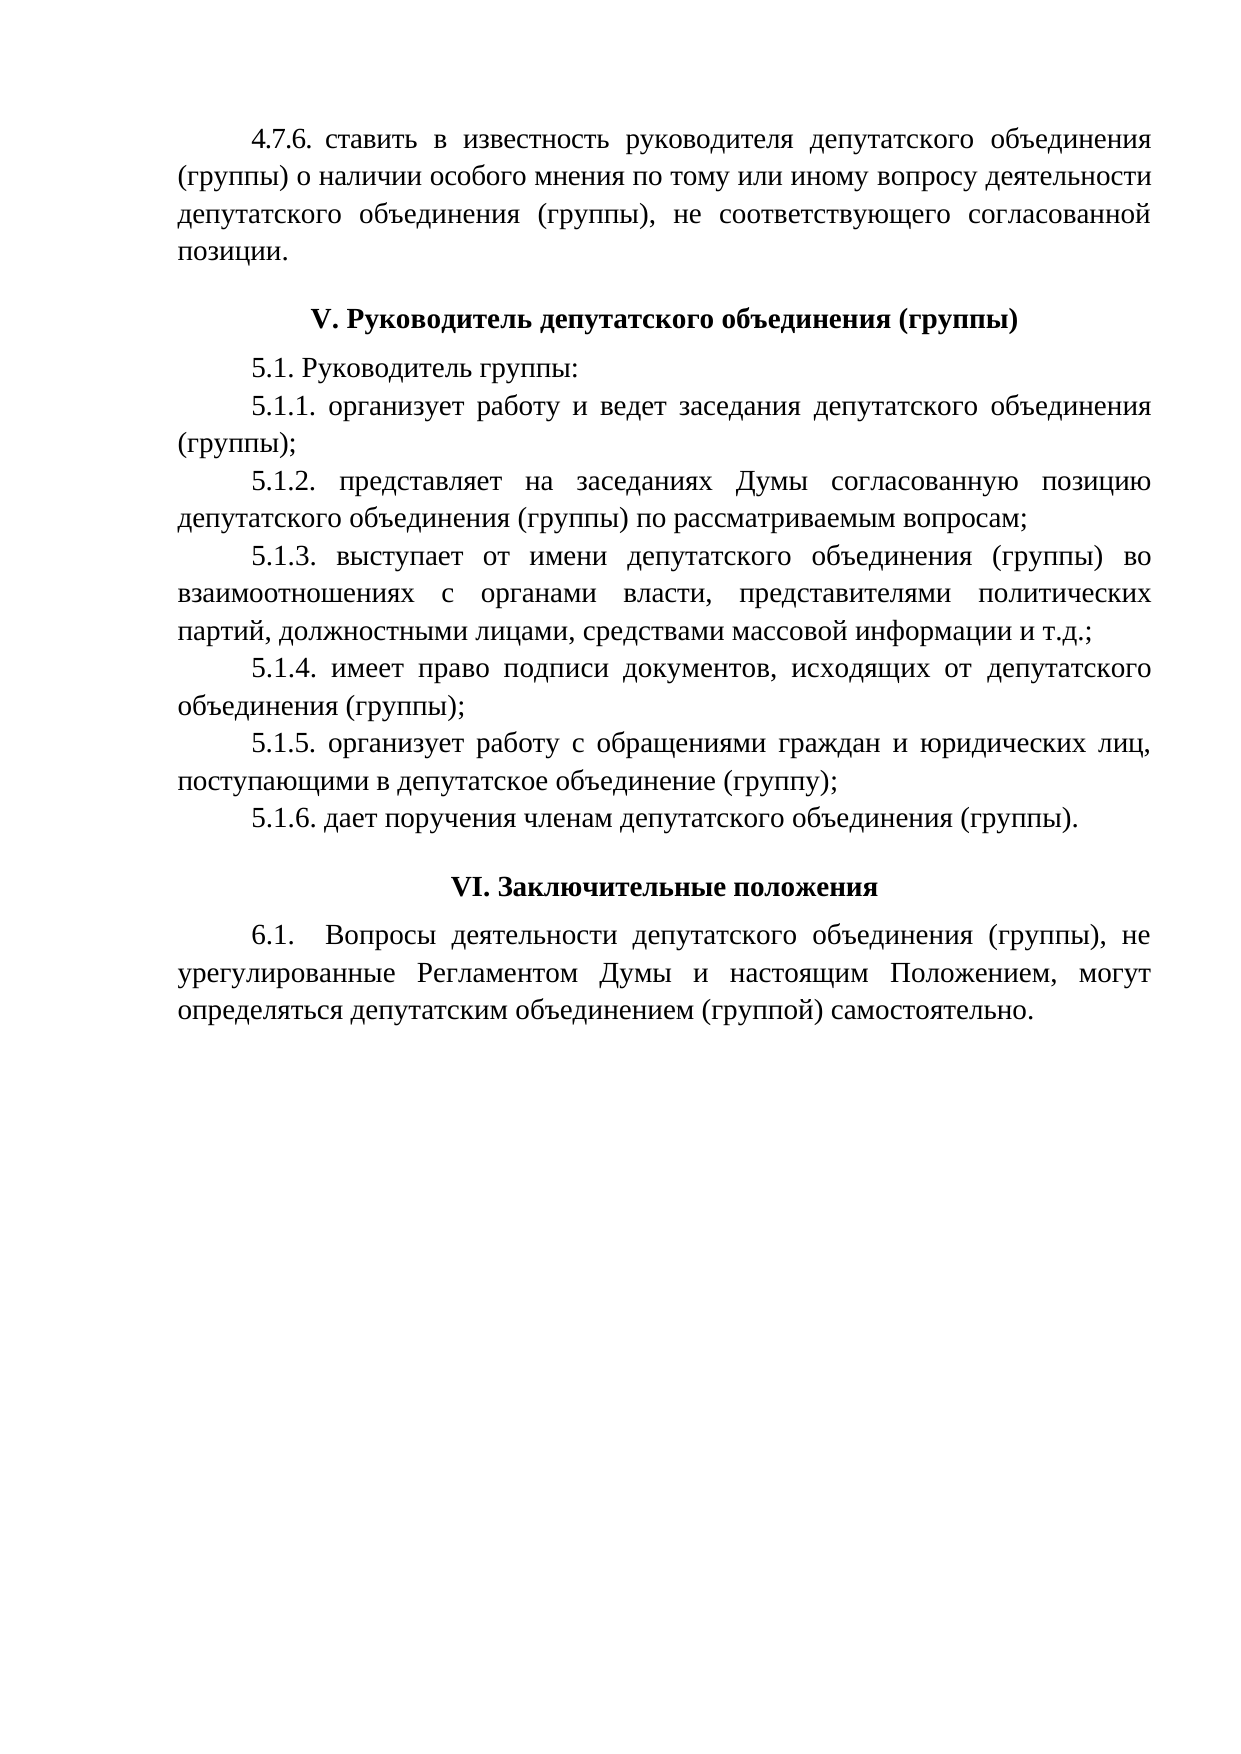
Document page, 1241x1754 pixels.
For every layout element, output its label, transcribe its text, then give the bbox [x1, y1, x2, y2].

text 5.1.2. представляет на заседаниях Думы согласованную позицию депутатского объединения (группы) по рассматриваемым вопросам; [177, 460, 1152, 535]
text 6.1. Вопросы деятельности депутатского объединения (группы), не урегулированные Регламентом Думы и настоящим Положением, могут определяться депутатским объединением (группой) самостоятельно. [177, 915, 1152, 1027]
text 5.1. Руководитель группы: [177, 348, 1152, 385]
text 4.7.6. ставить в известность руководителя депутатского объединения (группы) о наличии особого мнения по тому или иному вопросу деятельности депутатского объединения (группы), не соответствующего согласованной позиции. [177, 118, 1152, 268]
text V. Руководитель депутатского объединения (группы) [177, 302, 1152, 335]
text VI. Заключительные положения [177, 869, 1152, 902]
text 5.1.6. дает поручения членам депутатского объединения (группы). [177, 798, 1152, 835]
text 5.1.3. выступает от имени депутатского объединения (группы) во взаимоотношениях с органами власти, представителями политических партий, должностными лицами, средствами массовой информации и т.д.; [177, 535, 1152, 648]
text 5.1.1. организует работу и ведет заседания депутатского объединения (группы); [177, 385, 1152, 460]
text 5.1.5. организует работу с обращениями граждан и юридических лиц, поступающими в депутатское объединение (группу); [177, 723, 1152, 798]
text 5.1.4. имеет право подписи документов, исходящих от депутатского объединения (группы); [177, 648, 1152, 723]
